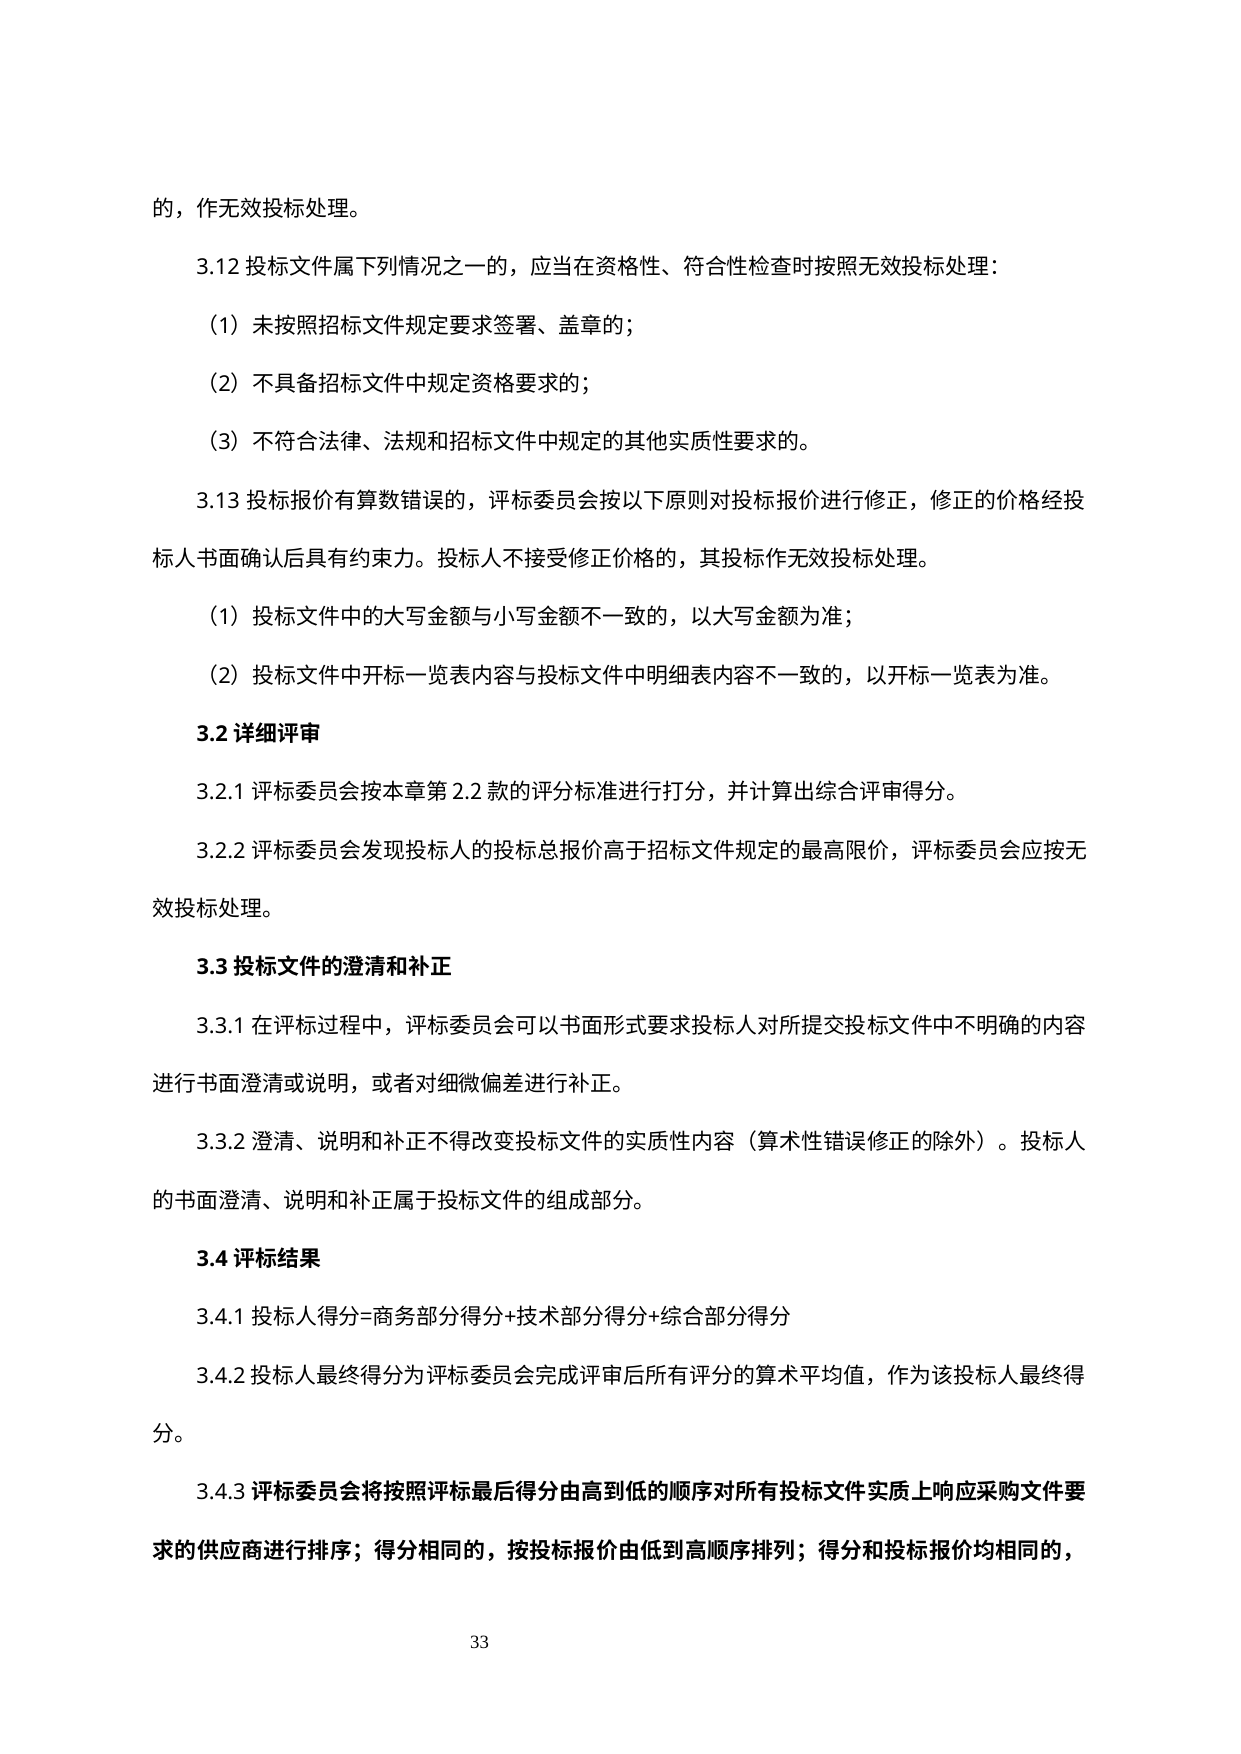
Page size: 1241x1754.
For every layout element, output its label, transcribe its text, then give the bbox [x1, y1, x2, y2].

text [152, 170, 1088, 228]
text （2）投标文件中开标一览表内容与投标文件中明细表内容不一致的，以开标一览表为准。 [152, 636, 1088, 695]
text 3.3.2 澄清、说明和补正不得改变投标文件的实质性内容（算术性错误修正的除外）。投标人的书面澄清、说明和补正属于投标文件的组成部分。 [152, 1103, 1088, 1220]
text （1）未按照招标文件规定要求签署、盖章的； [152, 286, 1088, 345]
text 3.2.2 评标委员会发现投标人的投标总报价高于招标文件规定的最高限价，评标委员会应按无效投标处理。 [152, 811, 1088, 928]
text 3.4.2投标人最终得分为评标委员会完成评审后所有评分的算术平均值，作为该投标人最终得分。 [152, 1336, 1088, 1453]
text （2）不具备招标文件中规定资格要求的； [152, 345, 1088, 403]
text 3.2 详细评审 [152, 695, 1088, 753]
text 3.3.1 在评标过程中，评标委员会可以书面形式要求投标人对所提交投标文件中不明确的内容进行书面澄清或说明，或者对细微偏差进行补正。 [152, 986, 1088, 1103]
text （1）投标文件中的大写金额与小写金额不一致的，以大写金额为准； [152, 578, 1088, 636]
text 3.4.1 投标人得分=商务部分得分+技术部分得分+综合部分得分 [152, 1278, 1088, 1336]
text 3.3 投标文件的澄清和补正 [152, 928, 1088, 986]
text 3.12 投标文件属下列情况之一的，应当在资格性、符合性检查时按照无效投标处理： [152, 228, 1088, 286]
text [152, 1453, 1088, 1570]
text 3.4 评标结果 [152, 1220, 1088, 1278]
text （3）不符合法律、法规和招标文件中规定的其他实质性要求的。 [152, 403, 1088, 461]
text 3.2.1 评标委员会按本章第2.2款的评分标准进行打分，并计算出综合评审得分。 [152, 753, 1088, 811]
text 3.13 投标报价有算数错误的，评标委员会按以下原则对投标报价进行修正，修正的价格经投标人书面确认后具有约束力。投标人不接受修正价格的，其投标作无效投标处理。 [152, 461, 1088, 578]
